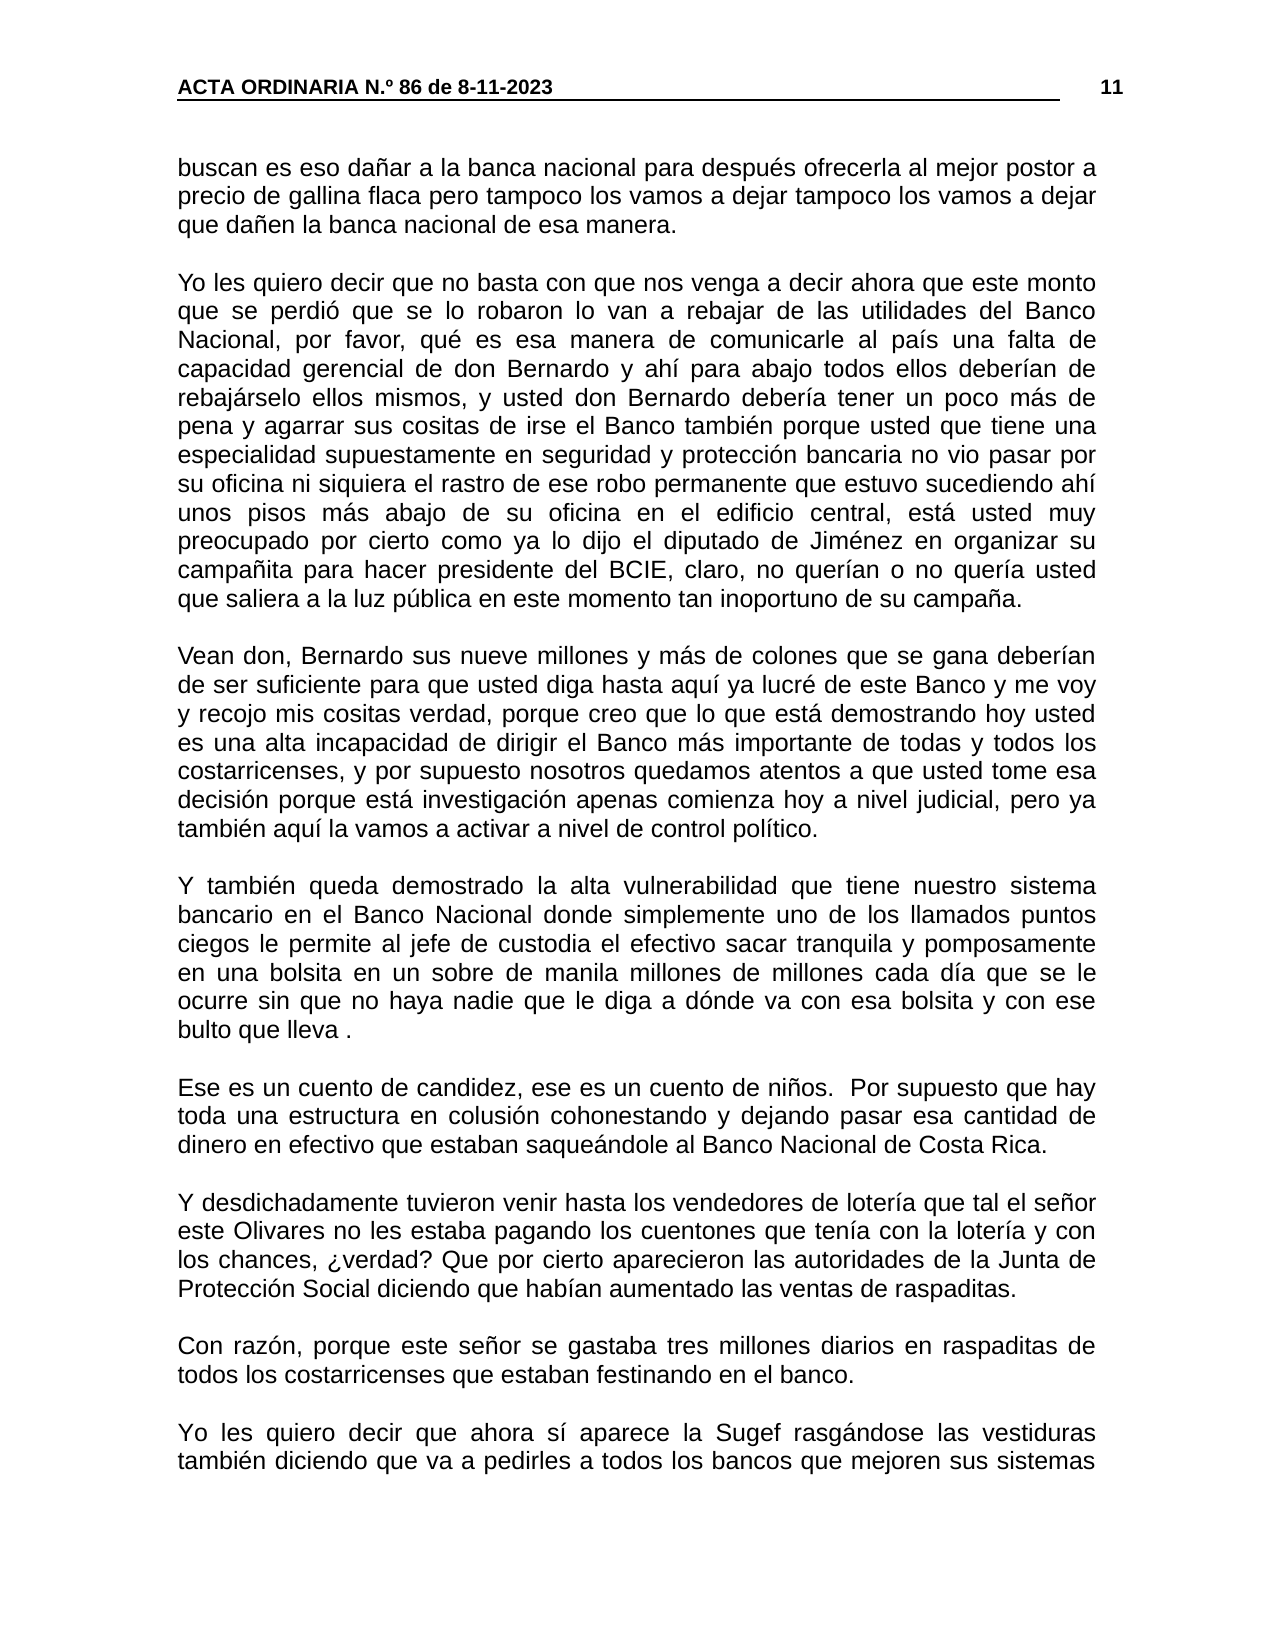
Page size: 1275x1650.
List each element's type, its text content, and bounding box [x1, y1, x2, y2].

text Con razón, porque este señor se gastaba tres millones diarios en raspaditas de todos los costarricenses que estaban festinando en el banco. [177, 1331, 1098, 1389]
text Vean don, Bernardo sus nueve millones y más de colones que se gana deberían de ser suficiente para que usted diga hasta aquí ya lucré de este Banco y me voy y recojo mis cositas verdad, porque creo que lo que está demostrando hoy usted es una alta incapacidad de dirigir el Banco más importante de todas y todos los costarricenses, y por supuesto nosotros quedamos atentos a que usted tome esa decisión porque está investigación apenas comienza hoy a nivel judicial, pero ya también aquí la vamos a activar a nivel de control político. [177, 641, 1098, 843]
text Ese es un cuento de candidez, ese es un cuento de niños. Por supuesto que hay toda una estructura en colusión cohonestando y dejando pasar esa cantidad de dinero en efectivo que estaban saqueándole al Banco Nacional de Costa Rica. [177, 1073, 1098, 1159]
text Yo les quiero decir que no basta con que nos venga a decir ahora que este monto que se perdió que se lo robaron lo van a rebajar de las utilidades del Banco Nacional, por favor, qué es esa manera de comunicarle al país una falta de capacidad gerencial de don Bernardo y ahí para abajo todos ellos deberían de rebajárselo ellos mismos, y usted don Bernardo debería tener un poco más de pena y agarrar sus cositas de irse el Banco también porque usted que tiene una especialidad supuestamente en seguridad y protección bancaria no vio pasar por su oficina ni siquiera el rastro de ese robo permanente que estuvo sucediendo ahí unos pisos más abajo de su oficina en el edificio central, está usted muy preocupado por cierto como ya lo dijo el diputado de Jiménez en organizar su campañita para hacer presidente del BCIE, claro, no querían o no quería usted que saliera a la luz pública en este momento tan inoportuno de su campaña. [177, 268, 1098, 613]
text Y también queda demostrado la alta vulnerabilidad que tiene nuestro sistema bancario en el Banco Nacional donde simplemente uno de los llamados puntos ciegos le permite al jefe de custodia el efectivo sacar tranquila y pomposamente en una bolsita en un sobre de manila millones de millones cada día que se le ocurre sin que no haya nadie que le diga a dónde va con esa bolsita y con ese bulto que lleva . [177, 871, 1098, 1044]
text Y desdichadamente tuvieron venir hasta los vendedores de lotería que tal el señor este Olivares no les estaba pagando los cuentones que tenía con la lotería y con los chances, ¿verdad? Que por cierto aparecieron las autoridades de la Junta de Protección Social diciendo que habían aumentado las ventas de raspaditas. [177, 1188, 1098, 1303]
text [177, 1418, 1098, 1475]
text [177, 153, 1098, 239]
